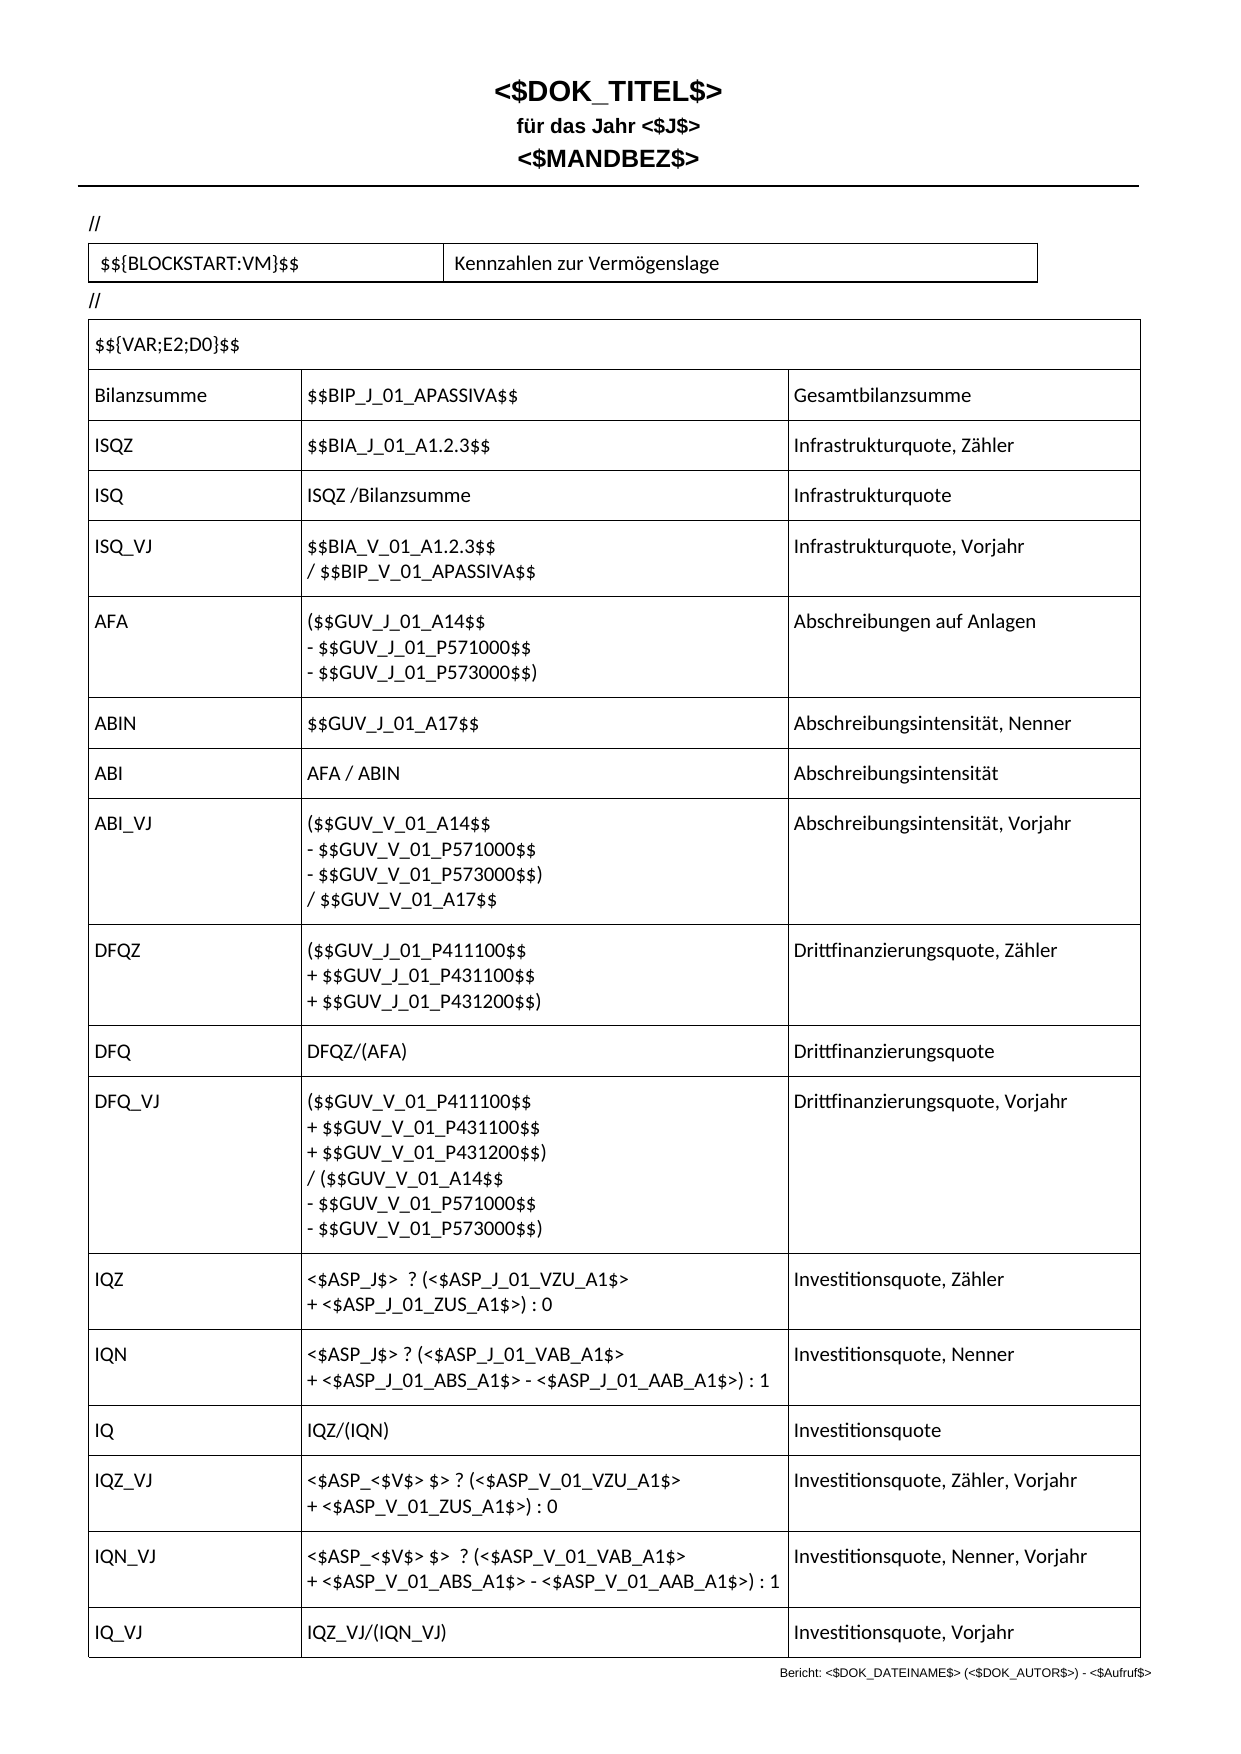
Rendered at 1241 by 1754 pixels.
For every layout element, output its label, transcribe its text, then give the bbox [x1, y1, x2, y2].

table_cell ABIN [89, 698, 301, 747]
table_cell ($$GUV_J_01_P411100$$ + $$GUV_J_01_P431100$$ + $$GUV_J_01_P431200$$) [302, 925, 788, 1025]
table_cell IQ_VJ [89, 1608, 301, 1657]
table_cell ($$GUV_V_01_A14$$ - $$GUV_V_01_P571000$$ - $$GUV_V_01_P573000$$) / $$GUV_V_01_A17$$ [302, 799, 788, 924]
table_cell IQZ_VJ [89, 1456, 301, 1531]
table_cell ABI_VJ [89, 799, 301, 924]
table_cell ISQZ [89, 421, 301, 470]
table_cell Investitionsquote [789, 1406, 1140, 1455]
table_cell Gesamtbilanzsumme [789, 370, 1140, 419]
table_cell Drittfinanzierungsquote, Zähler [789, 925, 1140, 1025]
table_cell Bilanzsumme [89, 370, 301, 419]
table_cell ABI [89, 749, 301, 798]
table_cell ISQ_VJ [89, 521, 301, 596]
table_cell <$ASP_J$> ? (<$ASP_J_01_VAB_A1$> + <$ASP_J_01_ABS_A1$> - <$ASP_J_01_AAB_A1$>) : 1 [302, 1330, 788, 1404]
table_cell $$BIA_V_01_A1.2.3$$ / $$BIP_V_01_APASSIVA$$ [302, 521, 788, 596]
text // [89, 212, 1152, 236]
table_cell IQN_VJ [89, 1532, 301, 1606]
table_cell <$ASP_<$V$> $> ? (<$ASP_V_01_VAB_A1$> + <$ASP_V_01_ABS_A1$> - <$ASP_V_01_AAB_A1$>) : 1 [302, 1532, 788, 1606]
table_cell Investitionsquote, Zähler, Vorjahr [789, 1456, 1140, 1531]
text // [89, 289, 1152, 313]
table_cell Investitionsquote, Vorjahr [789, 1608, 1140, 1657]
table_cell Investitionsquote, Zähler [789, 1254, 1140, 1329]
table_cell DFQ_VJ [89, 1077, 301, 1253]
table_cell IQZ_VJ/(IQN_VJ) [302, 1608, 788, 1657]
table_cell ISQZ /Bilanzsumme [302, 471, 788, 520]
table_cell IQ [89, 1406, 301, 1455]
table_cell Abschreibungsintensität [789, 749, 1140, 798]
table_cell IQZ/(IQN) [302, 1406, 788, 1455]
table_cell $$BIP_J_01_APASSIVA$$ [302, 370, 788, 419]
table_cell Infrastrukturquote, Zähler [789, 421, 1140, 470]
table_cell ($$GUV_V_01_P411100$$ + $$GUV_V_01_P431100$$ + $$GUV_V_01_P431200$$) / ($$GUV_V_01_A14$$ - $$GUV_V_01_P571000$$ - $$GUV_V_01_P573000$$) [302, 1077, 788, 1253]
table_cell Abschreibungsintensität, Nenner [789, 698, 1140, 747]
table_cell <$ASP_<$V$> $> ? (<$ASP_V_01_VZU_A1$> + <$ASP_V_01_ZUS_A1$>) : 0 [302, 1456, 788, 1531]
table_cell ($$GUV_J_01_A14$$ - $$GUV_J_01_P571000$$ - $$GUV_J_01_P573000$$) [302, 597, 788, 697]
table_header $${BLOCKSTART:VM}$$ [89, 244, 443, 281]
table_cell $$BIA_J_01_A1.2.3$$ [302, 421, 788, 470]
table_cell IQZ [89, 1254, 301, 1329]
table_cell Abschreibungen auf Anlagen [789, 597, 1140, 697]
table_cell $$GUV_J_01_A17$$ [302, 698, 788, 747]
table_cell Infrastrukturquote [789, 471, 1140, 520]
table_cell AFA [89, 597, 301, 697]
table_cell AFA / ABIN [302, 749, 788, 798]
table_cell DFQZ [89, 925, 301, 1025]
table_cell Infrastrukturquote, Vorjahr [789, 521, 1140, 596]
table_header $${VAR;E2;D0}$$ [89, 320, 1140, 369]
table_cell Investitionsquote, Nenner [789, 1330, 1140, 1404]
table_cell Abschreibungsintensität, Vorjahr [789, 799, 1140, 924]
table_cell IQN [89, 1330, 301, 1404]
table_cell Investitionsquote, Nenner, Vorjahr [789, 1532, 1140, 1606]
table_cell Drittfinanzierungsquote [789, 1026, 1140, 1076]
table_cell DFQ [89, 1026, 301, 1076]
table_cell ISQ [89, 471, 301, 520]
table_cell DFQZ/(AFA) [302, 1026, 788, 1076]
table_header Kennzahlen zur Vermögenslage [444, 244, 1037, 281]
table_cell Drittfinanzierungsquote, Vorjahr [789, 1077, 1140, 1253]
table_cell <$ASP_J$> ? (<$ASP_J_01_VZU_A1$> + <$ASP_J_01_ZUS_A1$>) : 0 [302, 1254, 788, 1329]
